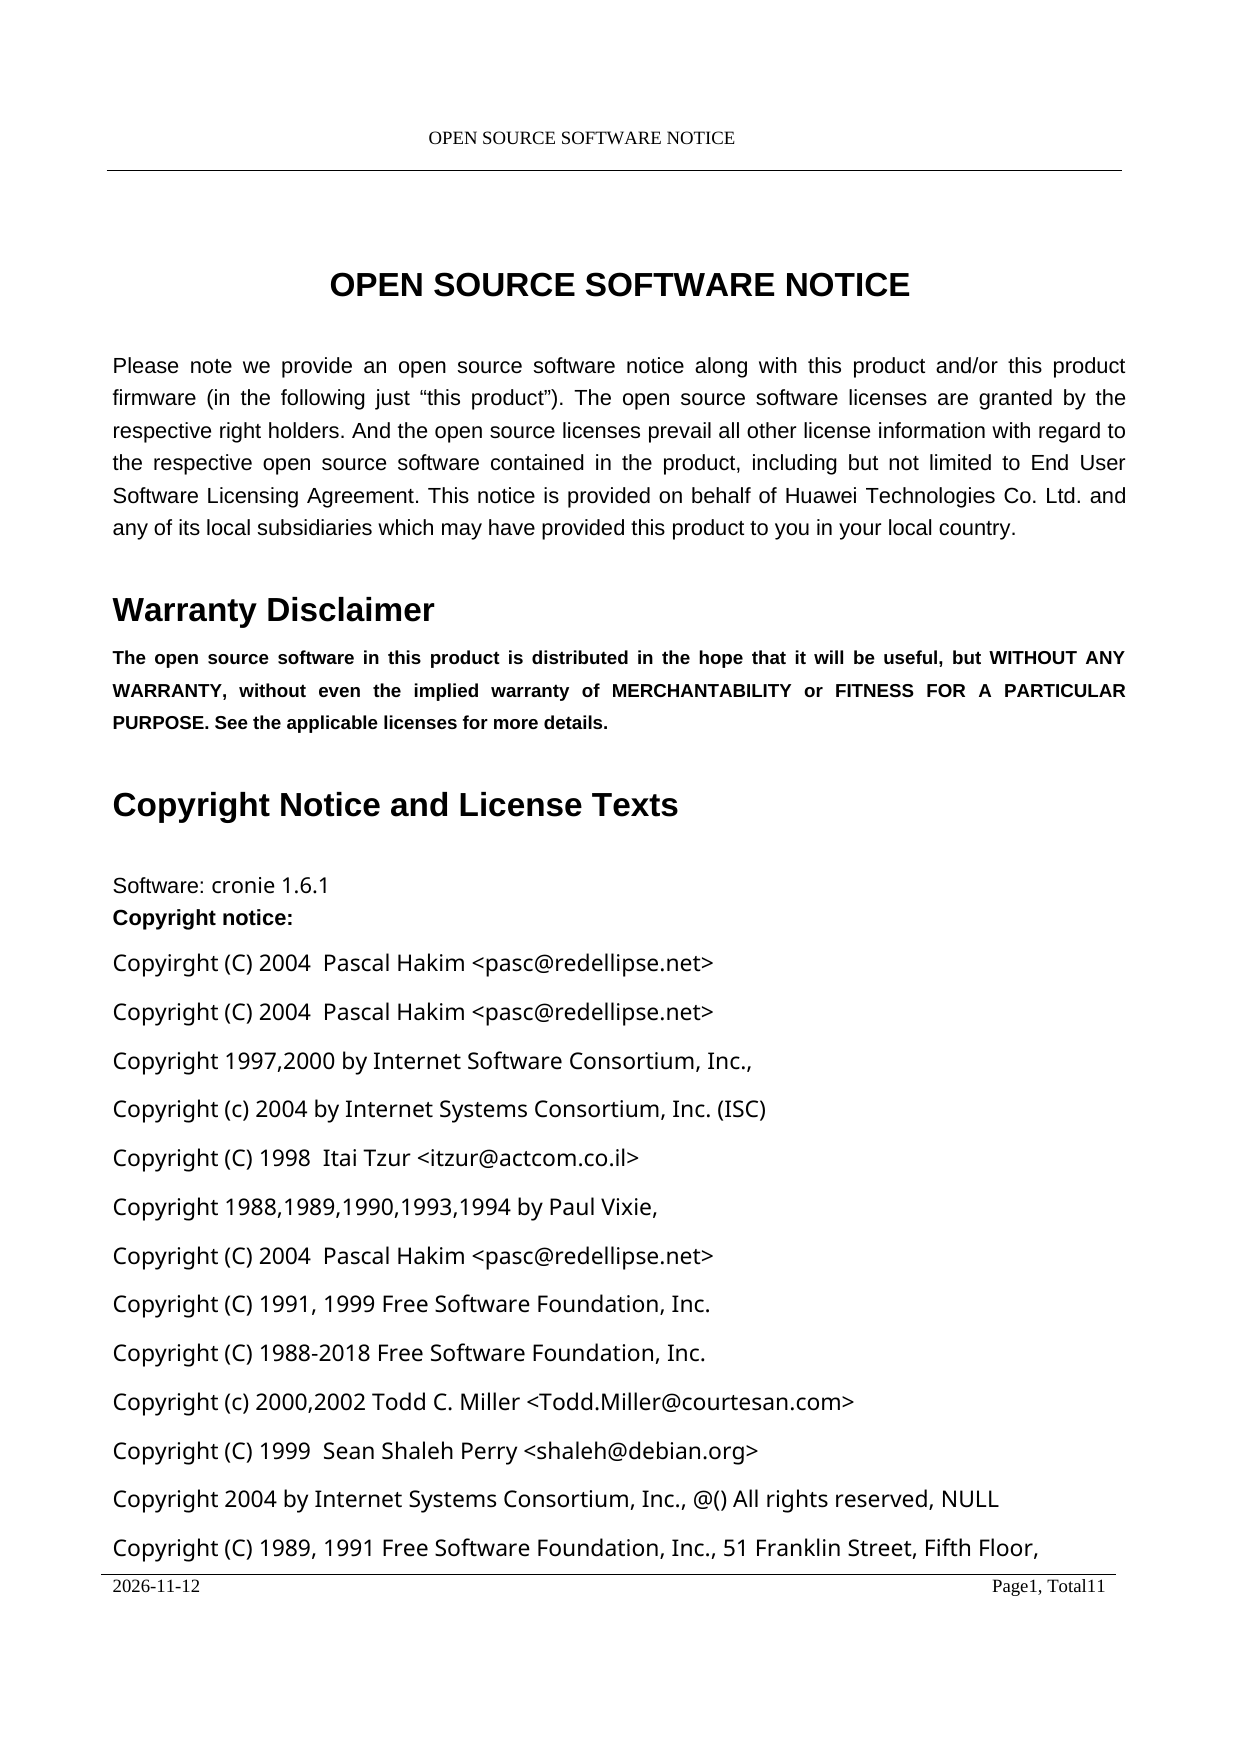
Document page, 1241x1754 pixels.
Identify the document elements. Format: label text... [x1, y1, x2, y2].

text Please note we provide an open source software notice along with this product and/or this product firmware (in the following just “this product”). The open source software licenses are granted by the respective right holders. And the open source licenses prevail all other license information with regard to the respective open source software contained in the product, including but not limited to End User Software Licensing Agreement. This notice is provided on behalf of Huawei Technologies Co. Ltd. and any of its local subsidiaries which may have provided this product to you in your local country. [112, 349, 1128, 544]
text Copyright notice: [112, 901, 1128, 934]
text Software: cronie 1.6.1 [112, 869, 1128, 901]
text The open source software in this product is distributed in the hope that it will be useful, but WITHOUT ANY WARRANTY, without even the implied warranty of MERCHANTABILITY or FITNESS FOR A PARTICULAR PURPOSE. See the applicable licenses for more details. [112, 641, 1128, 739]
text OPEN SOURCE SOFTWARE NOTICE [112, 251, 1128, 316]
text Copyright Notice and License Texts [112, 771, 1128, 836]
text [112, 947, 1128, 1564]
text Warranty Disclaimer [112, 576, 1128, 641]
